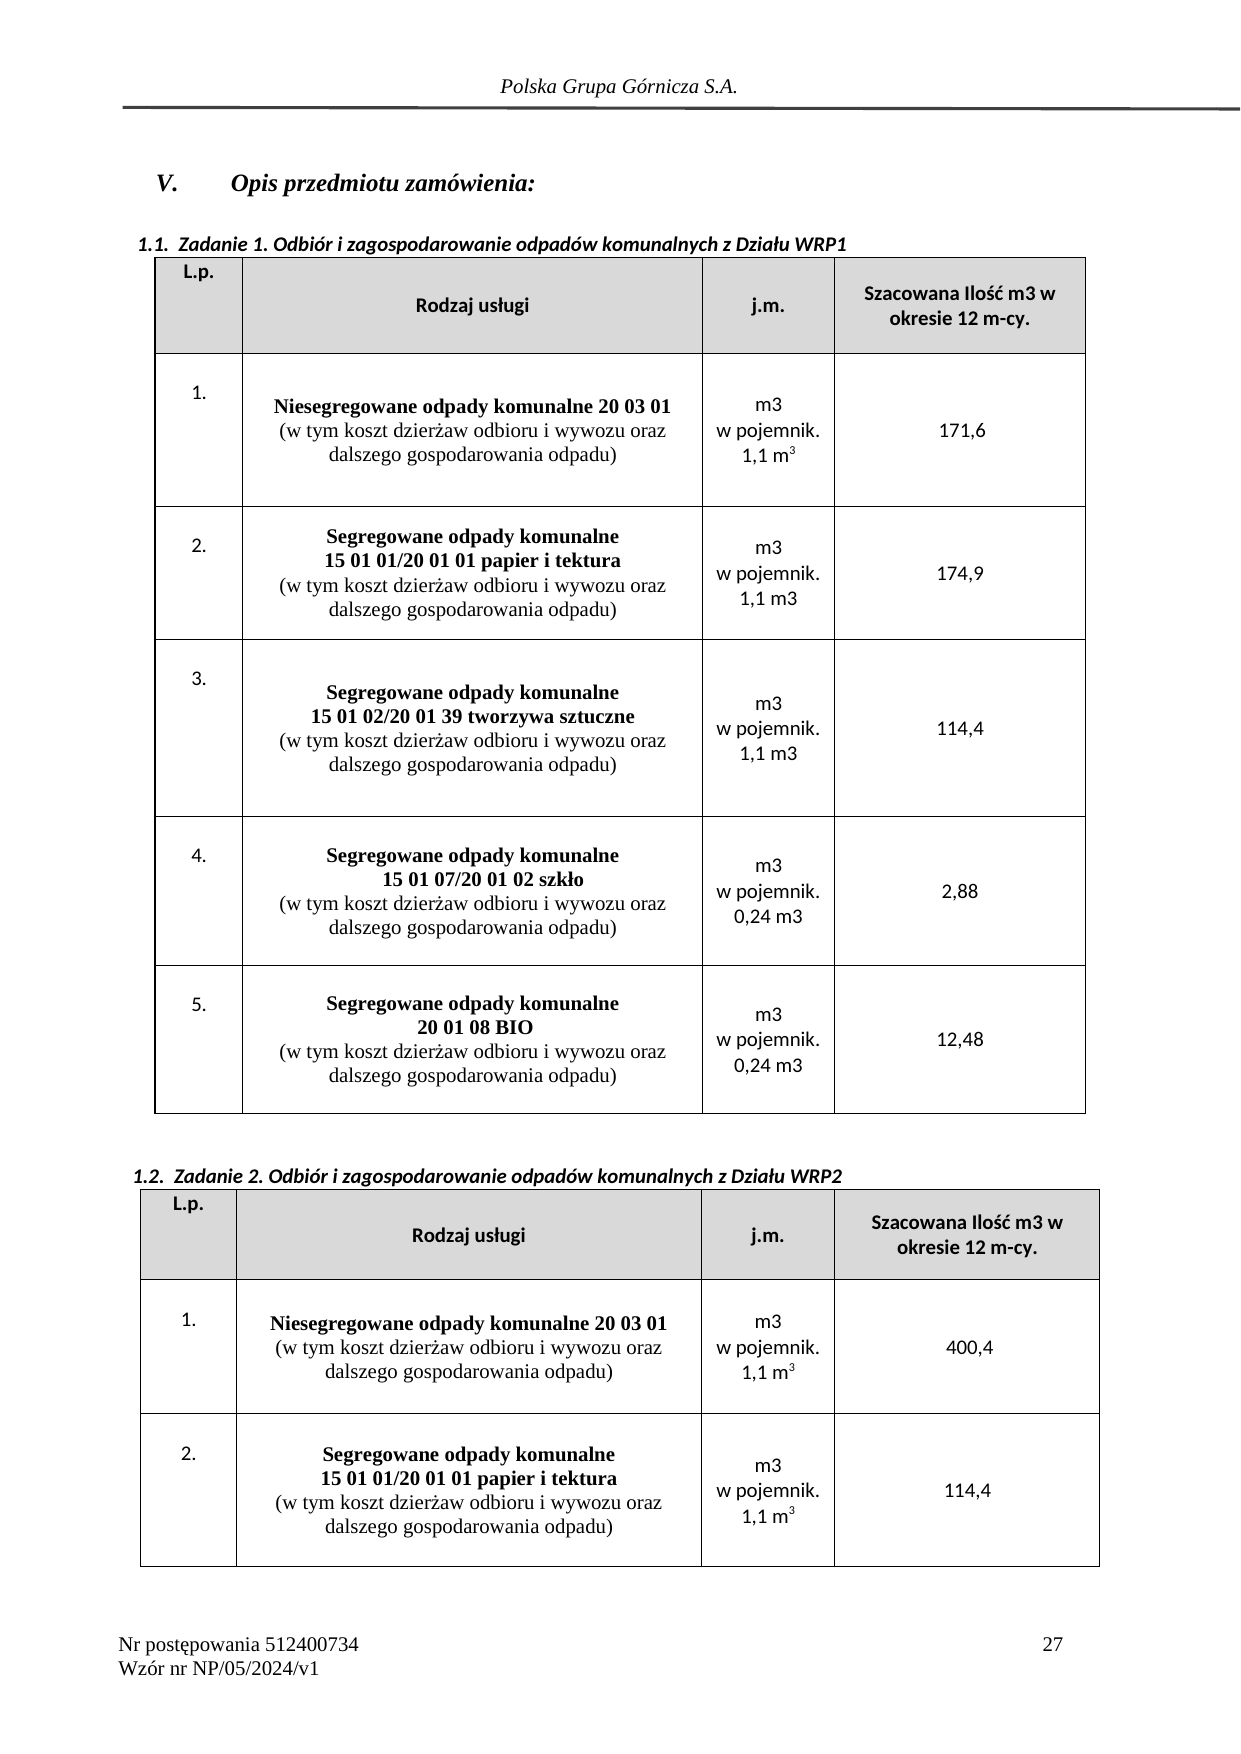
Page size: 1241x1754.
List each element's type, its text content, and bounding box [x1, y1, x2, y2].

table_header L.p. [141, 1190, 236, 1279]
table_cell 400,4 [835, 1280, 1099, 1413]
list Opis przedmiotu zamówienia: [156, 168, 1122, 196]
text 1.1. Zadanie 1. Odbiór i zagospodarowanie odpadów komunalnych z Działu WRP1 [118, 232, 1122, 257]
table_cell Segregowane odpady komunalne 20 01 08 BIO (w tym koszt dzierżaw odbioru i wywozu oraz dalszego gospodarowania odpadu) [243, 966, 702, 1113]
table_cell 4. [156, 817, 242, 964]
table_cell m3 w pojemnik. 0,24 m3 [703, 817, 834, 964]
table_cell Segregowane odpady komunalne 15 01 01/20 01 01 papier i tektura (w tym koszt dzierżaw odbioru i wywozu oraz dalszego gospodarowania odpadu) [243, 507, 702, 638]
table_cell 1. [141, 1280, 236, 1413]
table_cell m3 w pojemnik. 1,1 m3 [703, 354, 834, 506]
table_cell 3. [156, 640, 242, 816]
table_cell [702, 1414, 834, 1566]
table_cell 2,88 [835, 817, 1085, 964]
table_cell Segregowane odpady komunalne 15 01 02/20 01 39 tworzywa sztuczne (w tym koszt dzierżaw odbioru i wywozu oraz dalszego gospodarowania odpadu) [243, 640, 702, 816]
table_header Szacowana Ilość m3 w okresie 12 m-cy. [835, 1190, 1099, 1279]
table_cell 114,4 [835, 1414, 1099, 1566]
table_header Rodzaj usługi [243, 258, 702, 353]
text 1.2. Zadanie 2. Odbiór i zagospodarowanie odpadów komunalnych z Działu WRP2 [118, 1163, 1122, 1189]
table_cell 174,9 [835, 507, 1085, 638]
table_header j.m. [702, 1190, 834, 1279]
table_cell Segregowane odpady komunalne 15 01 07/20 01 02 szkło (w tym koszt dzierżaw odbioru i wywozu oraz dalszego gospodarowania odpadu) [243, 817, 702, 964]
table_cell 1. [156, 354, 242, 506]
table_cell 5. [156, 966, 242, 1113]
table_header L.p. [156, 258, 242, 353]
table_cell 114,4 [835, 640, 1085, 816]
table_cell m3 w pojemnik. 1,1 m3 [702, 1280, 834, 1413]
table_header Rodzaj usługi [237, 1190, 701, 1279]
table_cell Niesegregowane odpady komunalne 20 03 01 (w tym koszt dzierżaw odbioru i wywozu oraz dalszego gospodarowania odpadu) [243, 354, 702, 506]
table_header Szacowana Ilość m3 w okresie 12 m-cy. [835, 258, 1085, 353]
table_cell 12,48 [835, 966, 1085, 1113]
table_cell Segregowane odpady komunalne 15 01 01/20 01 01 papier i tektura (w tym koszt dzierżaw odbioru i wywozu oraz dalszego gospodarowania odpadu) [237, 1414, 701, 1566]
table_cell m3 w pojemnik. 1,1 m3 [703, 507, 834, 638]
table_header j.m. [703, 258, 834, 353]
table_cell 2. [156, 507, 242, 638]
table_cell 2. [141, 1414, 236, 1566]
table_cell m3 w pojemnik. 1,1 m3 [703, 640, 834, 816]
table_cell m3 w pojemnik. 0,24 m3 [703, 966, 834, 1113]
table_cell 171,6 [835, 354, 1085, 506]
table_cell Niesegregowane odpady komunalne 20 03 01 (w tym koszt dzierżaw odbioru i wywozu oraz dalszego gospodarowania odpadu) [237, 1280, 701, 1413]
